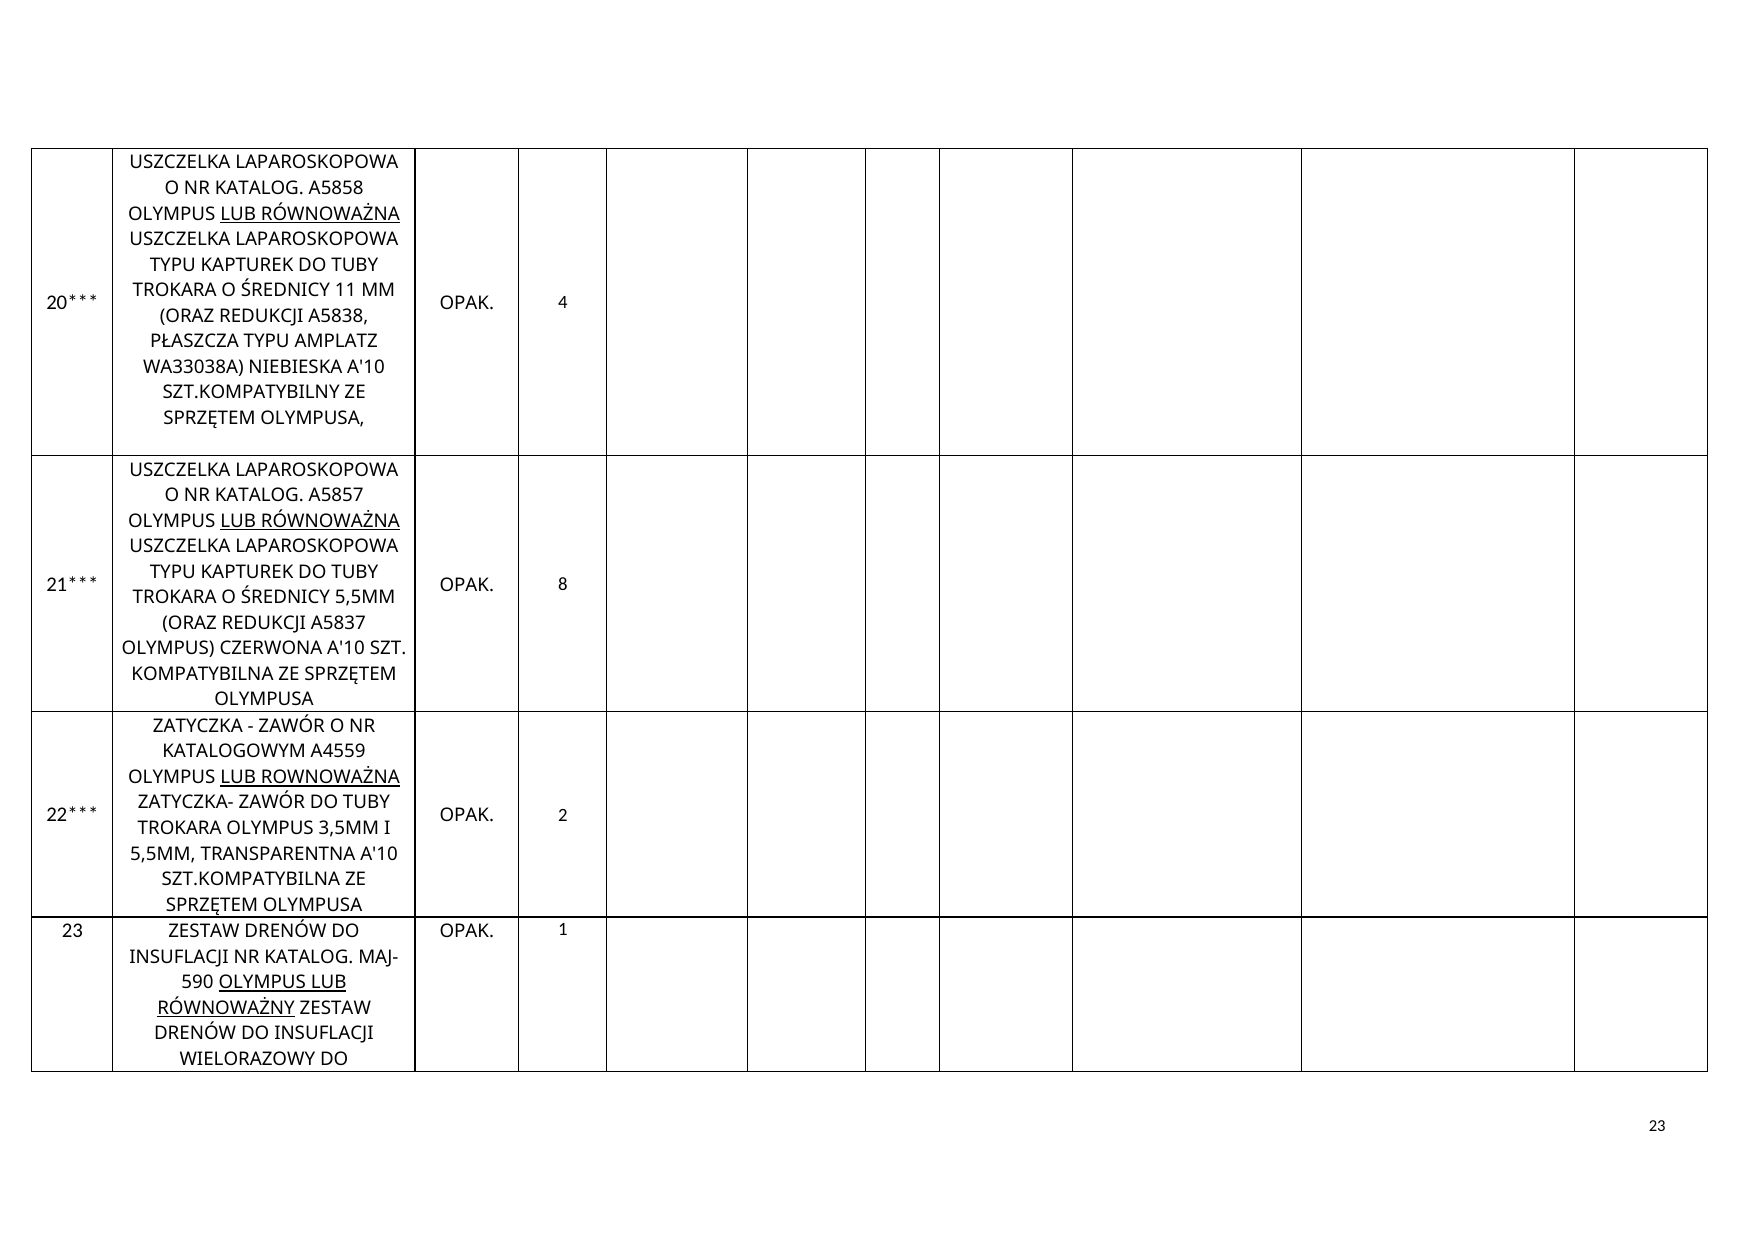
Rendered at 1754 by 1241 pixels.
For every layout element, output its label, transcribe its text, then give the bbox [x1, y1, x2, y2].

table_cell OPAK. [416, 456, 518, 711]
table_cell [1302, 149, 1574, 455]
table_cell [1073, 712, 1301, 916]
table_cell [1302, 712, 1574, 916]
table_cell 22*** [32, 712, 112, 916]
table_cell [1302, 456, 1574, 711]
table_cell [866, 149, 939, 455]
table_cell 21*** [32, 456, 112, 711]
table_cell [607, 456, 747, 711]
table_cell [1073, 918, 1301, 1071]
table_cell [866, 918, 939, 1071]
table_cell 1 [519, 918, 606, 1071]
table_cell 8 [519, 456, 606, 711]
table_cell [607, 712, 747, 916]
table_cell [866, 456, 939, 711]
table_cell [866, 712, 939, 916]
table_cell [940, 918, 1072, 1071]
table_cell [1575, 918, 1707, 1071]
table_cell [1575, 149, 1707, 455]
table_cell [607, 149, 747, 455]
table_cell [940, 712, 1072, 916]
table_cell [607, 918, 747, 1071]
table_cell OPAK. [416, 712, 518, 916]
table_cell [1302, 918, 1574, 1071]
table_cell [748, 456, 865, 711]
table_cell [940, 456, 1072, 711]
table_cell [748, 149, 865, 455]
table_cell OPAK. [416, 149, 518, 455]
table_cell [1073, 456, 1301, 711]
table_cell 4 [519, 149, 606, 455]
table_cell [1575, 456, 1707, 711]
table_cell [1073, 149, 1301, 455]
table_cell OPAK. [416, 918, 518, 1071]
table_cell [940, 149, 1072, 455]
table_cell USZCZELKA LAPAROSKOPOWA O NR KATALOG. A5858 OLYMPUS LUB RÓWNOWAŻNA USZCZELKA LAPAROSKOPOWA TYPU KAPTUREK DO TUBY TROKARA O ŚREDNICY 11 MM (ORAZ REDUKCJI A5838, PŁASZCZA TYPU AMPLATZ WA33038A) NIEBIESKA A'10 SZT.KOMPATYBILNY ZE SPRZĘTEM OLYMPUSA, [113, 149, 414, 455]
table_cell ZATYCZKA - ZAWÓR O NR KATALOGOWYM A4559 OLYMPUS LUB ROWNOWAŻNA ZATYCZKA- ZAWÓR DO TUBY TROKARA OLYMPUS 3,5MM I 5,5MM, TRANSPARENTNA A'10 SZT.KOMPATYBILNA ZE SPRZĘTEM OLYMPUSA [113, 712, 414, 916]
table_cell 20*** [32, 149, 112, 455]
table_cell 2 [519, 712, 606, 916]
table_cell [748, 712, 865, 916]
table_cell 23 [32, 918, 112, 1071]
table_cell USZCZELKA LAPAROSKOPOWA O NR KATALOG. A5857 OLYMPUS LUB RÓWNOWAŻNA USZCZELKA LAPAROSKOPOWA TYPU KAPTUREK DO TUBY TROKARA O ŚREDNICY 5,5MM (ORAZ REDUKCJI A5837 OLYMPUS) CZERWONA A'10 SZT. KOMPATYBILNA ZE SPRZĘTEM OLYMPUSA [113, 456, 414, 711]
table_cell [1575, 712, 1707, 916]
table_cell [113, 918, 414, 1071]
table_cell [748, 918, 865, 1071]
